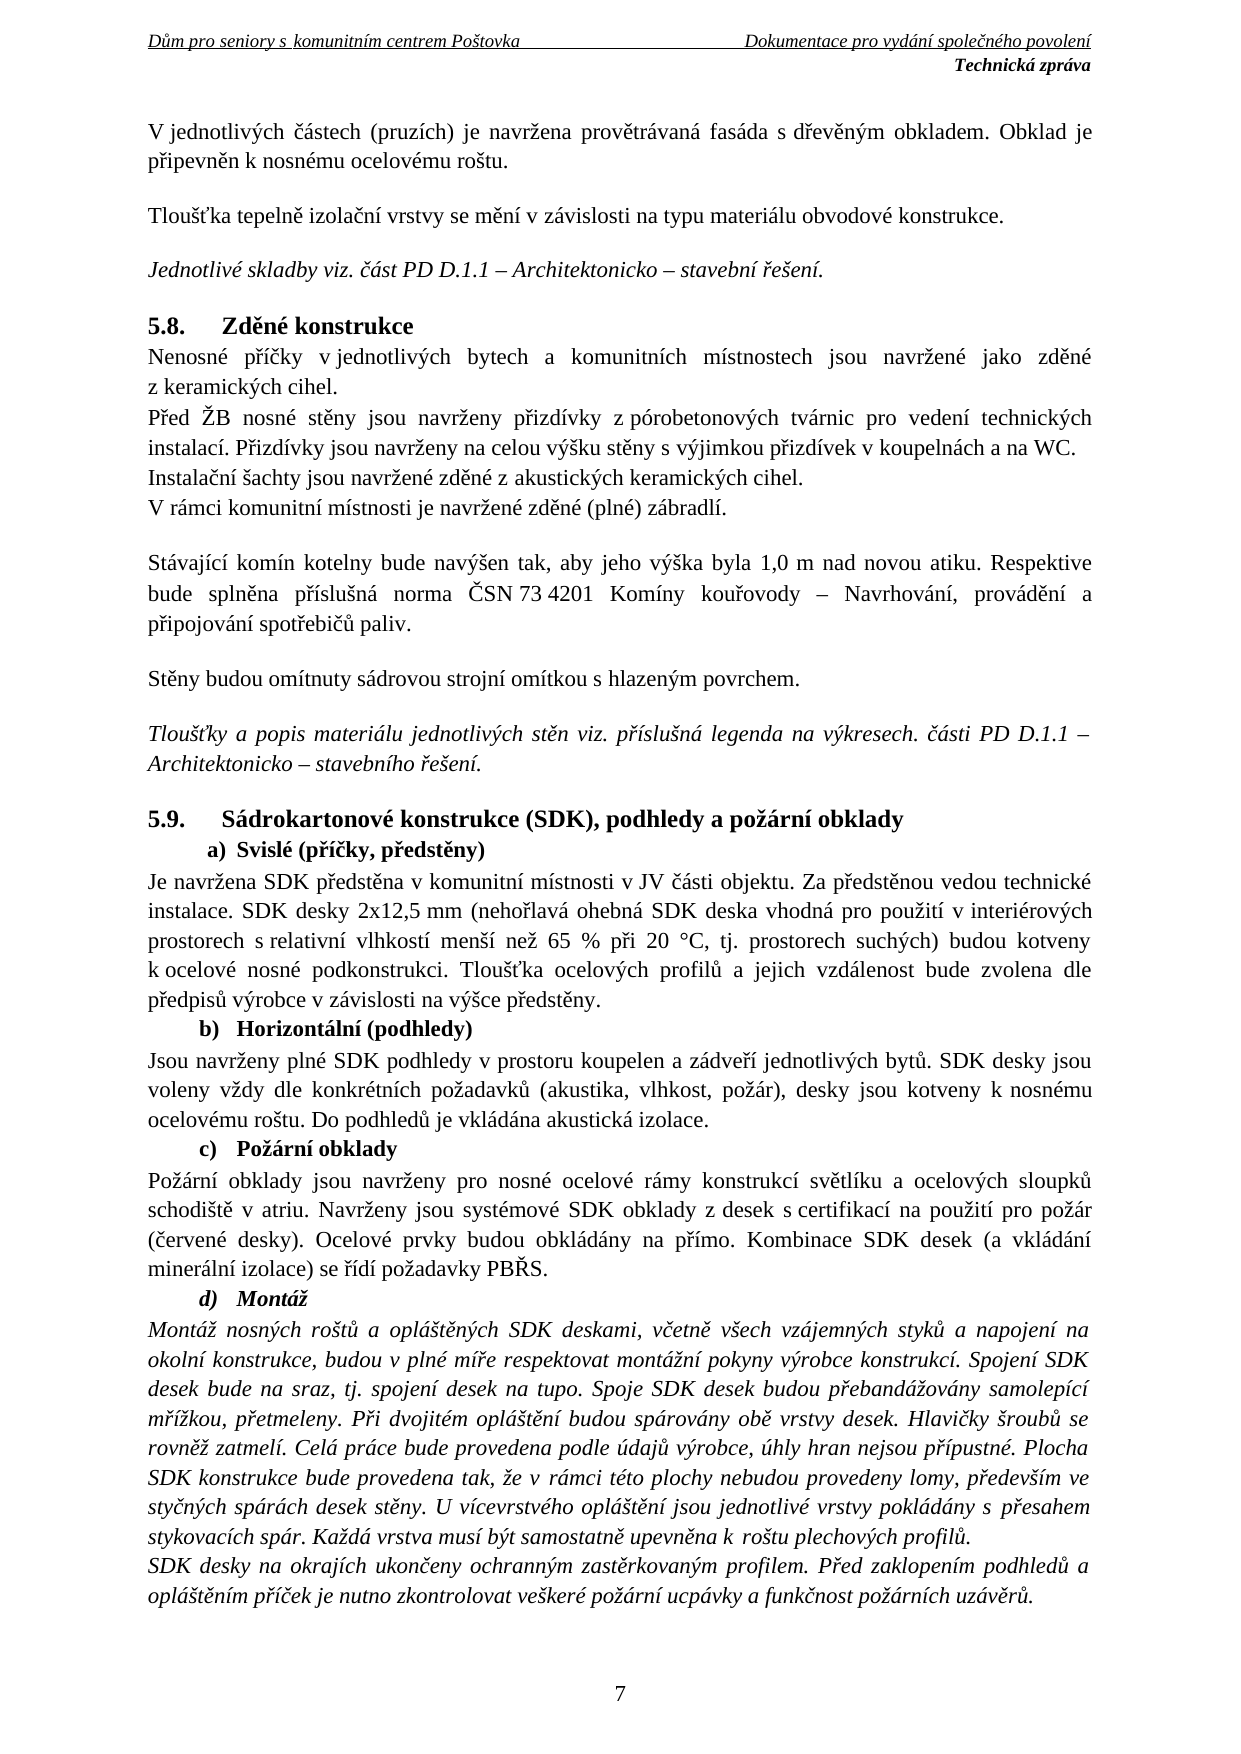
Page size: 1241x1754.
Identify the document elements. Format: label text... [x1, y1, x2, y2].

text Montáž [199, 1285, 1092, 1311]
text Jsou navrženy plné SDK podhledy v prostoru koupelen a zádveří jednotlivých bytů. SDK desky jsou voleny vždy dle konkrétních požadavků (akustika, vlhkost, požár), desky jsou kotveny k nosnému ocelovému roštu. Do podhledů je vkládána akustická izolace. [148, 1047, 1092, 1132]
text V jednotlivých částech (pruzích) je navržena provětrávaná fasáda s dřevěným obkladem. Obklad je připevněn k nosnému ocelovému roštu. [148, 118, 1092, 174]
text SDK desky na okrajích ukončeny ochranným zastěrkovaným profilem. Před zaklopením podhledů a opláštěním příček je nutno zkontrolovat veškeré požární ucpávky a funkčnost požárních uzávěrů. [148, 1552, 1092, 1608]
text Požární obklady [199, 1135, 1092, 1162]
text Horizontální (podhledy) [199, 1015, 1092, 1042]
text Montáž nosných roštů a opláštěných SDK deskami, včetně všech vzájemných styků a napojení na okolní konstrukce, budou v plné míře respektovat montážní pokyny výrobce konstrukcí. Spojení SDK desek bude na sraz, tj. spojení desek na tupo. Spoje SDK desek budou přebandážovány samolepící mřížkou, přetmeleny. Při dvojitém opláštění budou spárovány obě vrstvy desek. Hlavičky šroubů se rovněž zatmelí. Celá práce bude provedena podle údajů výrobce, úhly hran nejsou přípustné. Plocha SDK konstrukce bude provedena tak, že v rámci této plochy nebudou provedeny lomy, především ve styčných spárách desek stěny. U vícevrstvého opláštění jsou jednotlivé vrstvy pokládány s přesahem stykovacích spár. Každá vrstva musí být samostatně upevněna k roštu plechových profilů. [148, 1316, 1092, 1549]
text Tloušťky a popis materiálu jednotlivých stěn viz. příslušná legenda na výkresech. části PD D.1.1 – Architektonicko – stavebního řešení. [148, 720, 1092, 776]
text Je navržena SDK předstěna v komunitní místnosti v JV části objektu. Za předstěnou vedou technické instalace. SDK desky 2x12,5 mm (nehořlavá ohebná SDK deska vhodná pro použití v interiérových prostorech s relativní vlhkostí menší než 65 % při 20 °C, tj. prostorech suchých) budou kotveny k ocelové nosné podkonstrukci. Tloušťka ocelových profilů a jejich vzdálenost bude zvolena dle předpisů výrobce v závislosti na výšce předstěny. [148, 868, 1092, 1012]
text 5.8. Zděné konstrukce [148, 311, 1092, 340]
text Nenosné příčky v jednotlivých bytech a komunitních místnostech jsou navržené jako zděné z keramických cihel. [148, 343, 1092, 400]
text 5.9. Sádrokartonové konstrukce (SDK), podhledy a požární obklady [148, 804, 1092, 833]
text Požární obklady jsou navrženy pro nosné ocelové rámy konstrukcí světlíku a ocelových sloupků schodiště v atriu. Navrženy jsou systémové SDK obklady z desek s certifikací na použití pro požár (červené desky). Ocelové prvky budou obkládány na přímo. Kombinace SDK desek (a vkládání minerální izolace) se řídí požadavky PBŘS. [148, 1167, 1092, 1282]
text Před ŽB nosné stěny jsou navrženy přizdívky z pórobetonových tvárnic pro vedení technických instalací. Přizdívky jsou navrženy na celou výšku stěny s výjimkou přizdívek v koupelnách a na WC. [148, 404, 1092, 460]
text V rámci komunitní místnosti je navržené zděné (plné) zábradlí. [148, 494, 1092, 521]
text Jednotlivé skladby viz. část PD D.1.1 – Architektonicko – stavební řešení. [148, 257, 1092, 283]
text Stěny budou omítnuty sádrovou strojní omítkou s hlazeným povrchem. [148, 665, 1092, 691]
text Tloušťka tepelně izolační vrstvy se mění v závislosti na typu materiálu obvodové konstrukce. [148, 202, 1092, 228]
text Stávající komín kotelny bude navýšen tak, aby jeho výška byla 1,0 m nad novou atiku. Respektive bude splněna příslušná norma ČSN 73 4201 Komíny kouřovody – Navrhování, provádění a připojování spotřebičů paliv. [148, 549, 1092, 636]
list Svislé (příčky, předstěny) [207, 836, 1092, 863]
text Instalační šachty jsou navržené zděné z akustických keramických cihel. [148, 464, 1092, 490]
